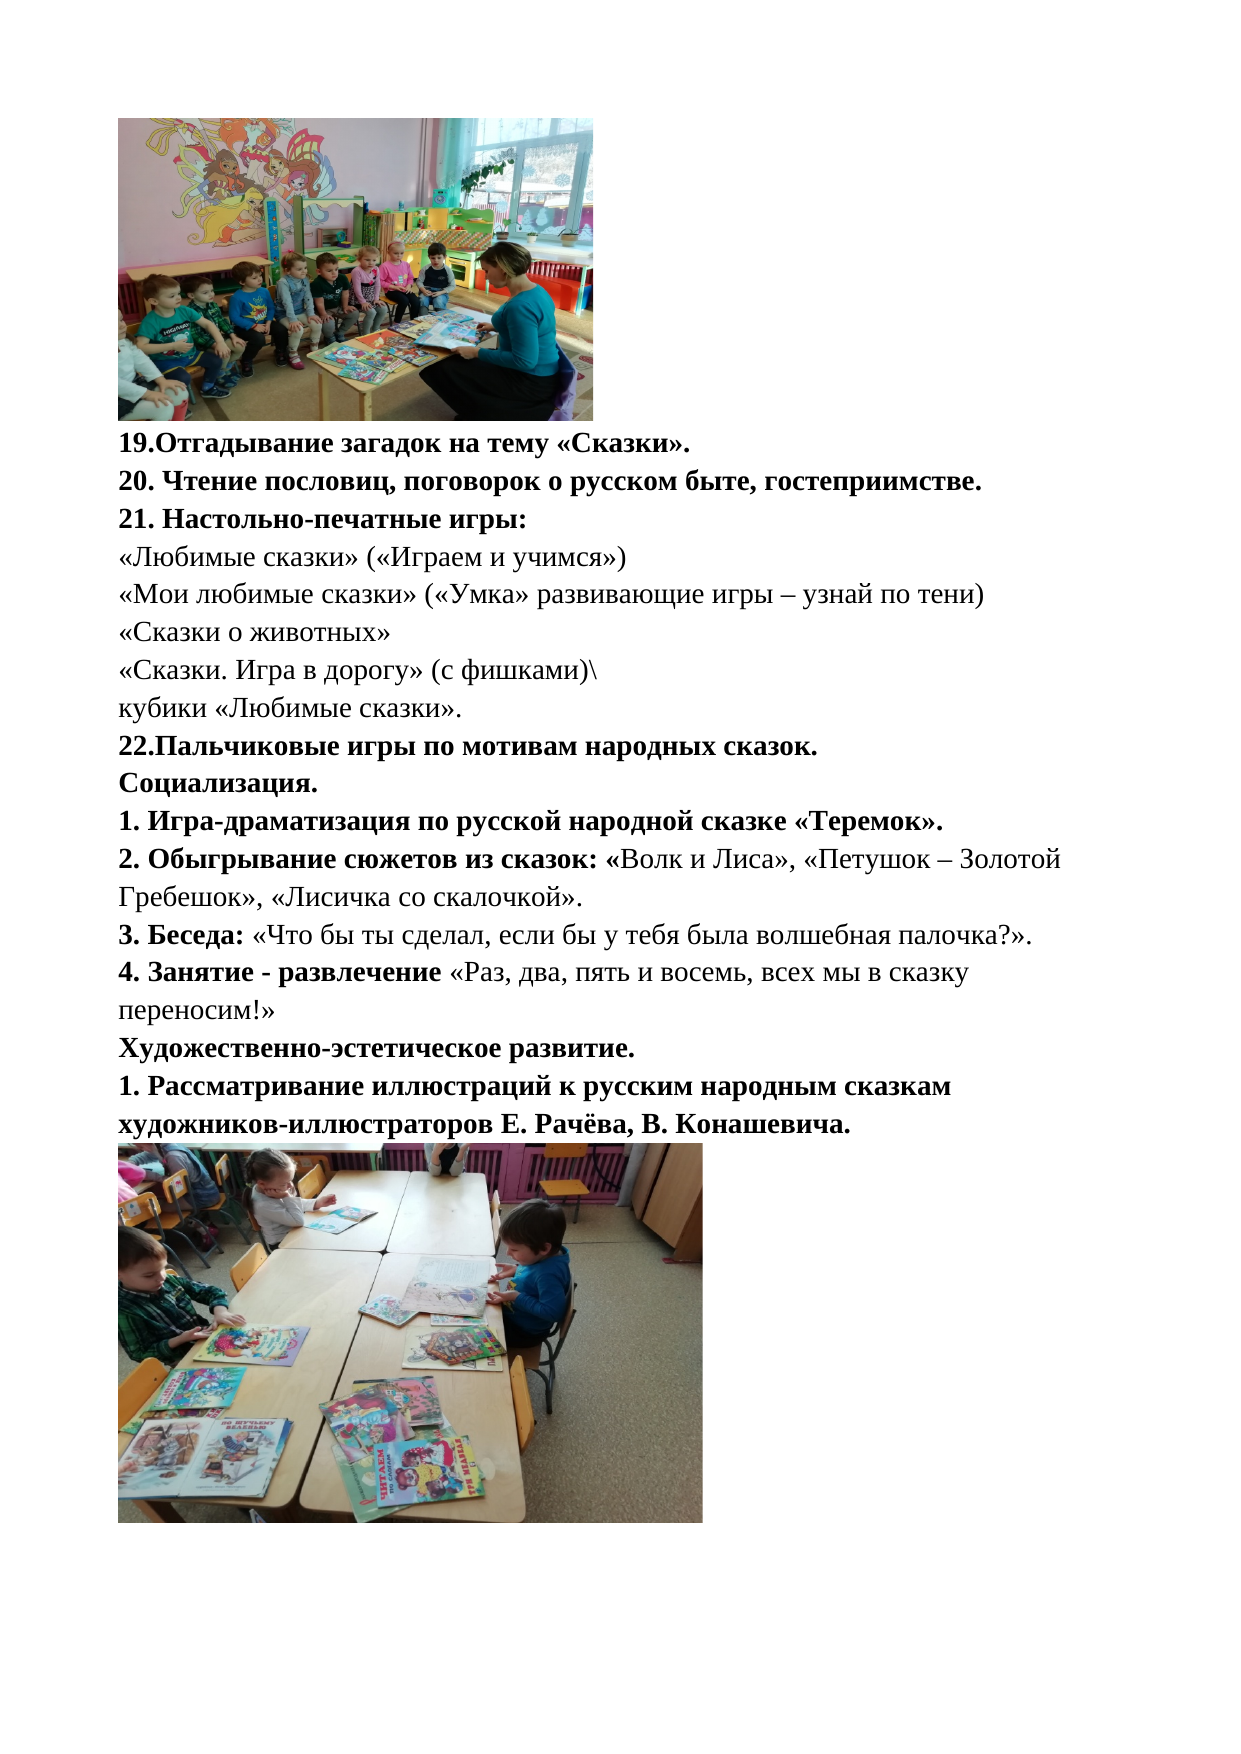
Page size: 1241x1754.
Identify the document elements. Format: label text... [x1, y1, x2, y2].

picture [118, 1143, 703, 1523]
picture [118, 118, 594, 421]
